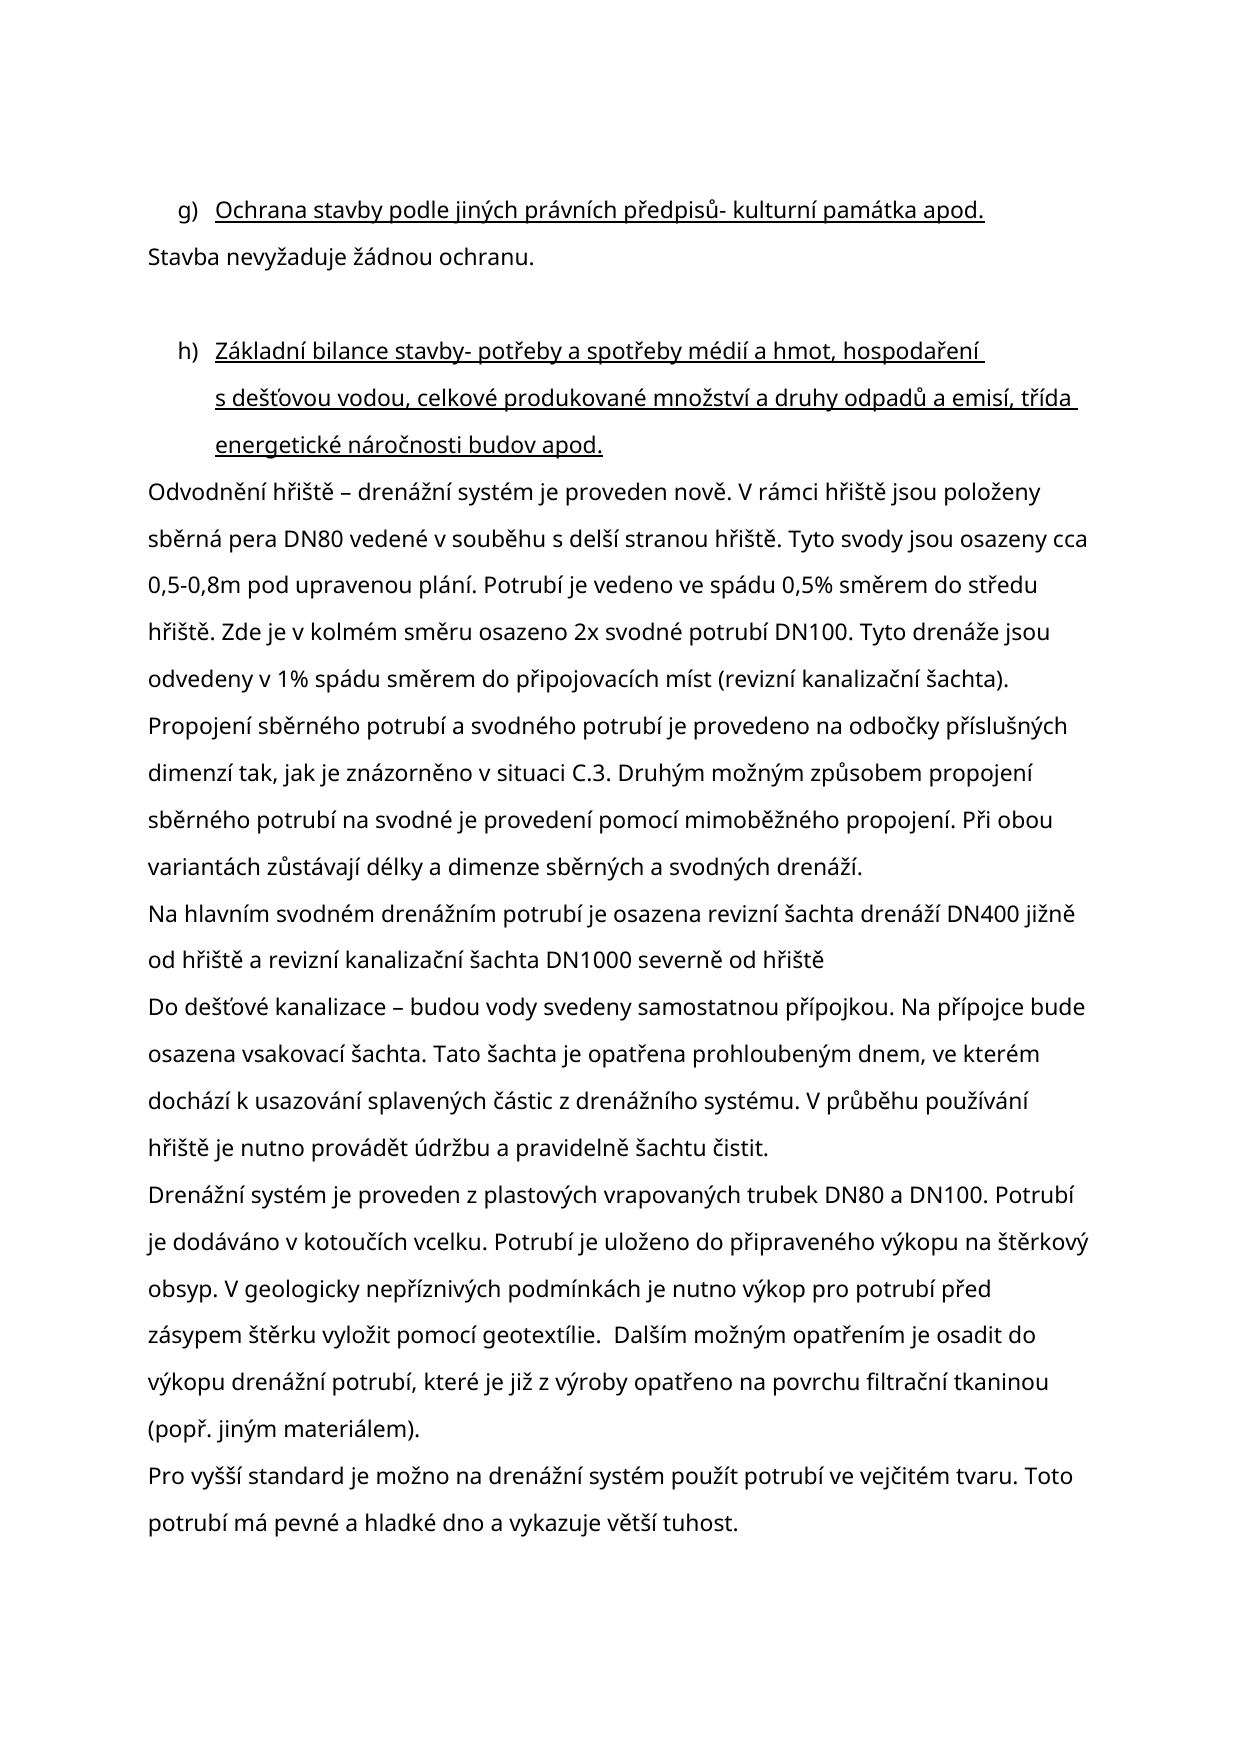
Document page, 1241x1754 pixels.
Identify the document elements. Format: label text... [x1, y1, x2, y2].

text Drenážní systém je proveden z plastových vrapovaných trubek DN80 a DN100. Potrubí je dodáváno v kotoučích vcelku. Potrubí je uloženo do připraveného výkopu na štěrkový obsyp. V geologicky nepříznivých podmínkách je nutno výkop pro potrubí před zásypem štěrku vyložit pomocí geotextílie. Dalším možným opatřením je osadit do výkopu drenážní potrubí, které je již z výroby opatřeno na povrchu filtrační tkaninou (popř. jiným materiálem). [148, 1179, 1093, 1444]
text Do dešťové kanalizace – budou vody svedeny samostatnou přípojkou. Na přípojce bude osazena vsakovací šachta. Tato šachta je opatřena prohloubeným dnem, ve kterém dochází k usazování splavených částic z drenážního systému. V průběhu používání hřiště je nutno provádět údržbu a pravidelně šachtu čistit. [148, 991, 1093, 1163]
list Základní bilance stavby- potřeby a spotřeby médií a hmot, hospodaření s dešťovou vodou, celkové produkované množství a druhy odpadů a emisí, třída energetické náročnosti budov apod. [177, 335, 1093, 460]
text Odvodnění hřiště – drenážní systém je proveden nově. V rámci hřiště jsou položeny sběrná pera DN80 vedené v souběhu s delší stranou hřiště. Tyto svody jsou osazeny cca 0,5-0,8m pod upravenou plání. Potrubí je vedeno ve spádu 0,5% směrem do středu hřiště. Zde je v kolmém směru osazeno 2x svodné potrubí DN100. Tyto drenáže jsou odvedeny v 1% spádu směrem do připojovacích míst (revizní kanalizační šachta). Propojení sběrného potrubí a svodného potrubí je provedeno na odbočky příslušných dimenzí tak, jak je znázorněno v situaci C.3. Druhým možným způsobem propojení sběrného potrubí na svodné je provedení pomocí mimoběžného propojení. Při obou variantách zůstávají délky a dimenze sběrných a svodných drenáží. [148, 476, 1093, 882]
text Stavba nevyžaduje žádnou ochranu. [148, 241, 1093, 273]
text Na hlavním svodném drenážním potrubí je osazena revizní šachta drenáží DN400 jižně od hřiště a revizní kanalizační šachta DN1000 severně od hřiště [148, 898, 1093, 976]
list Ochrana stavby podle jiných právních předpisů- kulturní památka apod. [177, 194, 1093, 226]
text Pro vyšší standard je možno na drenážní systém použít potrubí ve vejčitém tvaru. Toto potrubí má pevné a hladké dno a vykazuje větší tuhost. [148, 1460, 1093, 1538]
